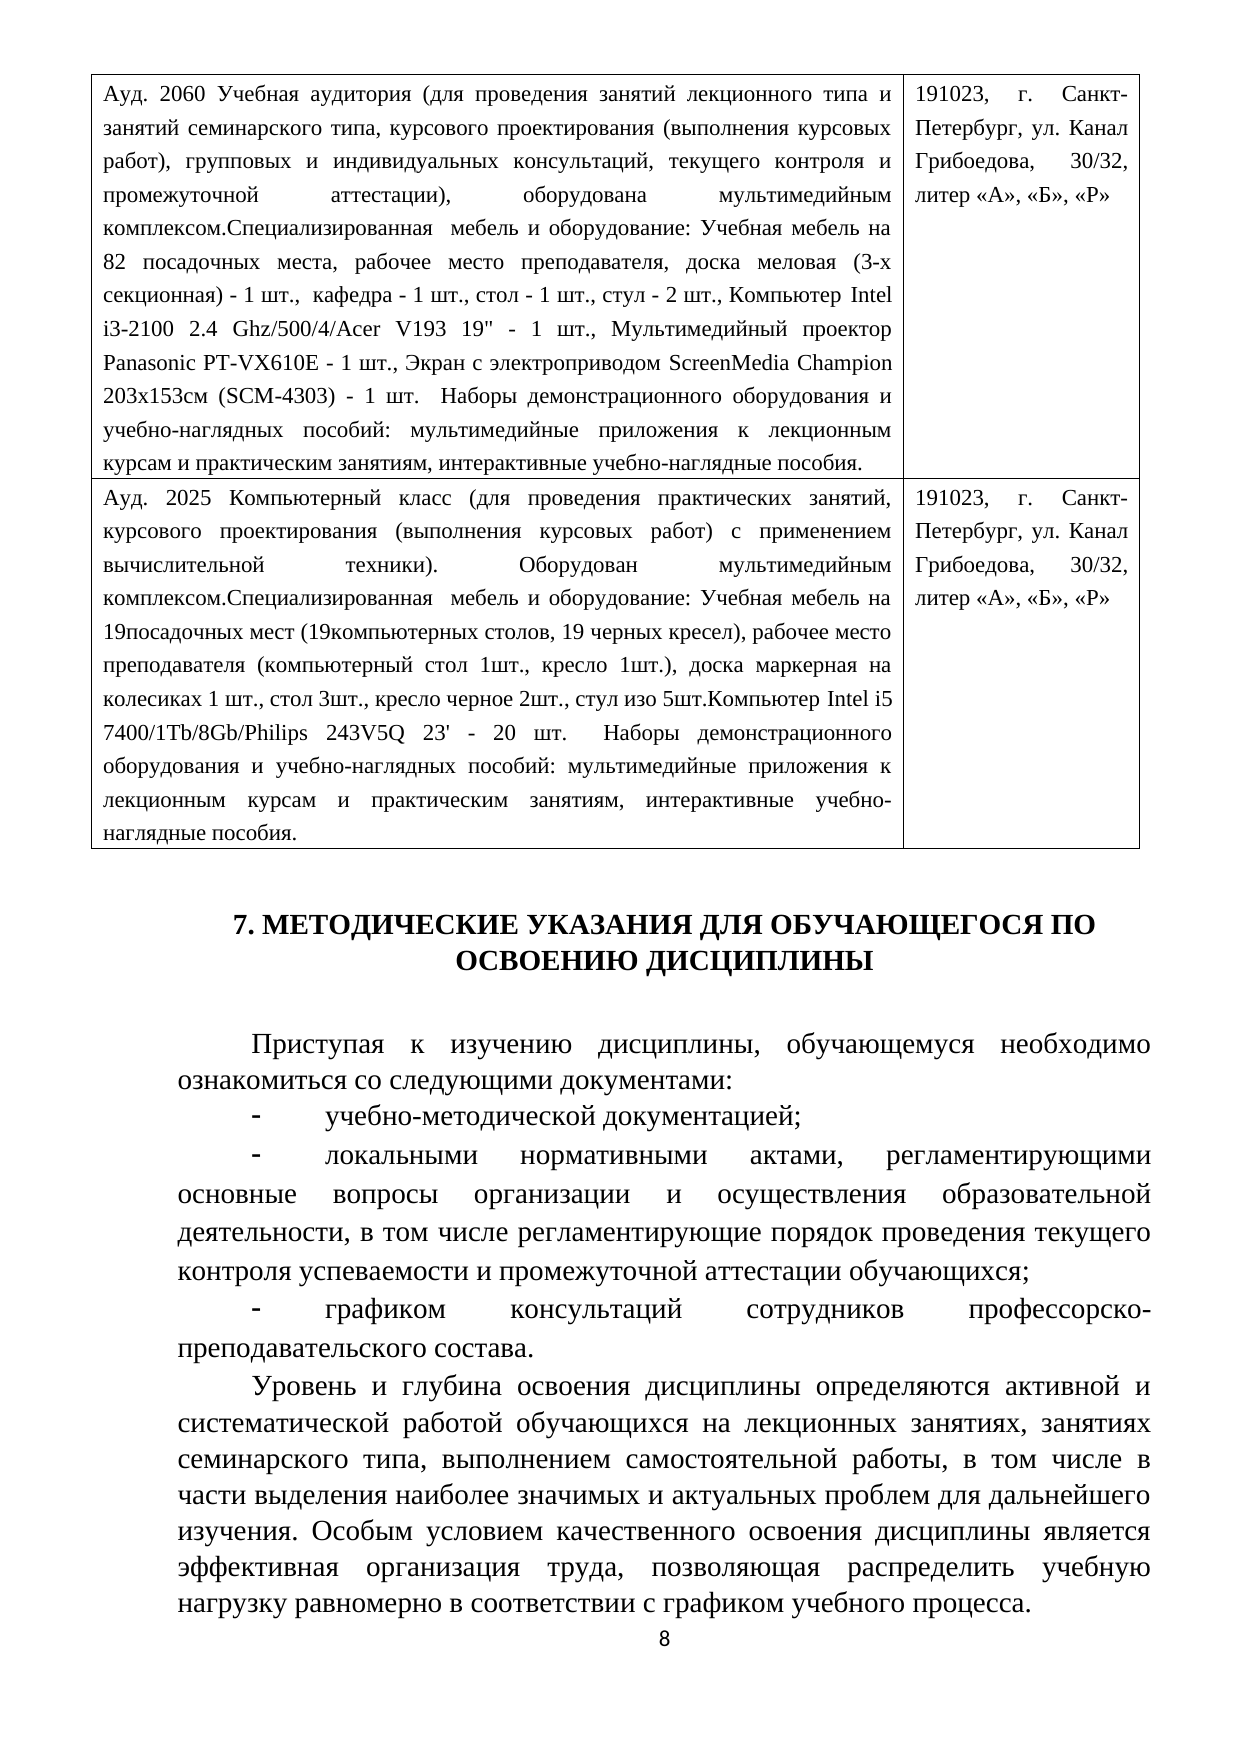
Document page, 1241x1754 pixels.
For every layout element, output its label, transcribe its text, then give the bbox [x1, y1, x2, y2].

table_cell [904, 75, 1139, 477]
subtitle 7. МЕТОДИЧЕСКИЕ УКАЗАНИЯ ДЛЯ ОБУЧАЮЩЕГОСЯ ПО ОСВОЕНИЮ ДИСЦИПЛИНЫ [177, 907, 1152, 977]
list графиком консультаций сотрудников профессорско-преподавательского состава. [177, 1291, 1152, 1363]
table_cell Ауд. 2060 Учебная аудитория (для проведения занятий лекционного типа и занятий семинарского типа, курсового проектирования (выполнения курсовых работ), групповых и индивидуальных консультаций, текущего контроля и промежуточной аттестации), оборудована мультимедийным комплексом.Специализированная мебель и оборудование: Учебная мебель на 82 посадочных места, рабочее место преподавателя, доска меловая (3-х секционная) - 1 шт., кафедра - 1 шт., стол - 1 шт., стул - 2 шт., Компьютер Intel i3-2100 2.4 Ghz/500/4/Acer V193 19" - 1 шт., Мультимедийный проектор Panasonic PT-VX610E - 1 шт., Экран с электроприводом ScreenMedia Champion 203х153см (SCM-4303) - 1 шт. Наборы демонстрационного оборудования и учебно-наглядных пособий: мультимедийные приложения к лекционным курсам и практическим занятиям, интерактивные учебно-наглядные пособия. [92, 75, 903, 477]
list учебно-методической документацией; [177, 1098, 1152, 1132]
text Уровень и глубина освоения дисциплины определяются активной и систематической работой обучающихся на лекционных занятиях, занятиях семинарского типа, выполнением самостоятельной работы, в том числе в части выделения наиболее значимых и актуальных проблем для дальнейшего изучения. Особым условием качественного освоения дисциплины является эффективная организация труда, позволяющая распределить учебную нагрузку равномерно в соответствии с графиком учебного процесса. [177, 1368, 1152, 1619]
text Приступая к изучению дисциплины, обучающемуся необходимо ознакомиться со следующими документами: [177, 1026, 1152, 1096]
table_cell 191023, г. Санкт-Петербург, ул. Канал Грибоедова, 30/32, литер «А», «Б», «Р» [904, 479, 1139, 847]
list локальными нормативными актами, регламентирующими основные вопросы организации и осуществления образовательной деятельности, в том числе регламентирующие порядок проведения текущего контроля успеваемости и промежуточной аттестации обучающихся; [177, 1137, 1152, 1286]
table_cell Ауд. 2025 Компьютерный класс (для проведения практических занятий, курсового проектирования (выполнения курсовых работ) с применением вычислительной техники). Оборудован мультимедийным комплексом.Специализированная мебель и оборудование: Учебная мебель на 19посадочных мест (19компьютерных столов, 19 черных кресел), рабочее место преподавателя (компьютерный стол 1шт., кресло 1шт.), доска маркерная на колесиках 1 шт., стол 3шт., кресло черное 2шт., стул изо 5шт.Компьютер Intel i5 7400/1Tb/8Gb/Philips 243V5Q 23' - 20 шт. Наборы демонстрационного оборудования и учебно-наглядных пособий: мультимедийные приложения к лекционным курсам и практическим занятиям, интерактивные учебно-наглядные пособия. [92, 479, 903, 847]
